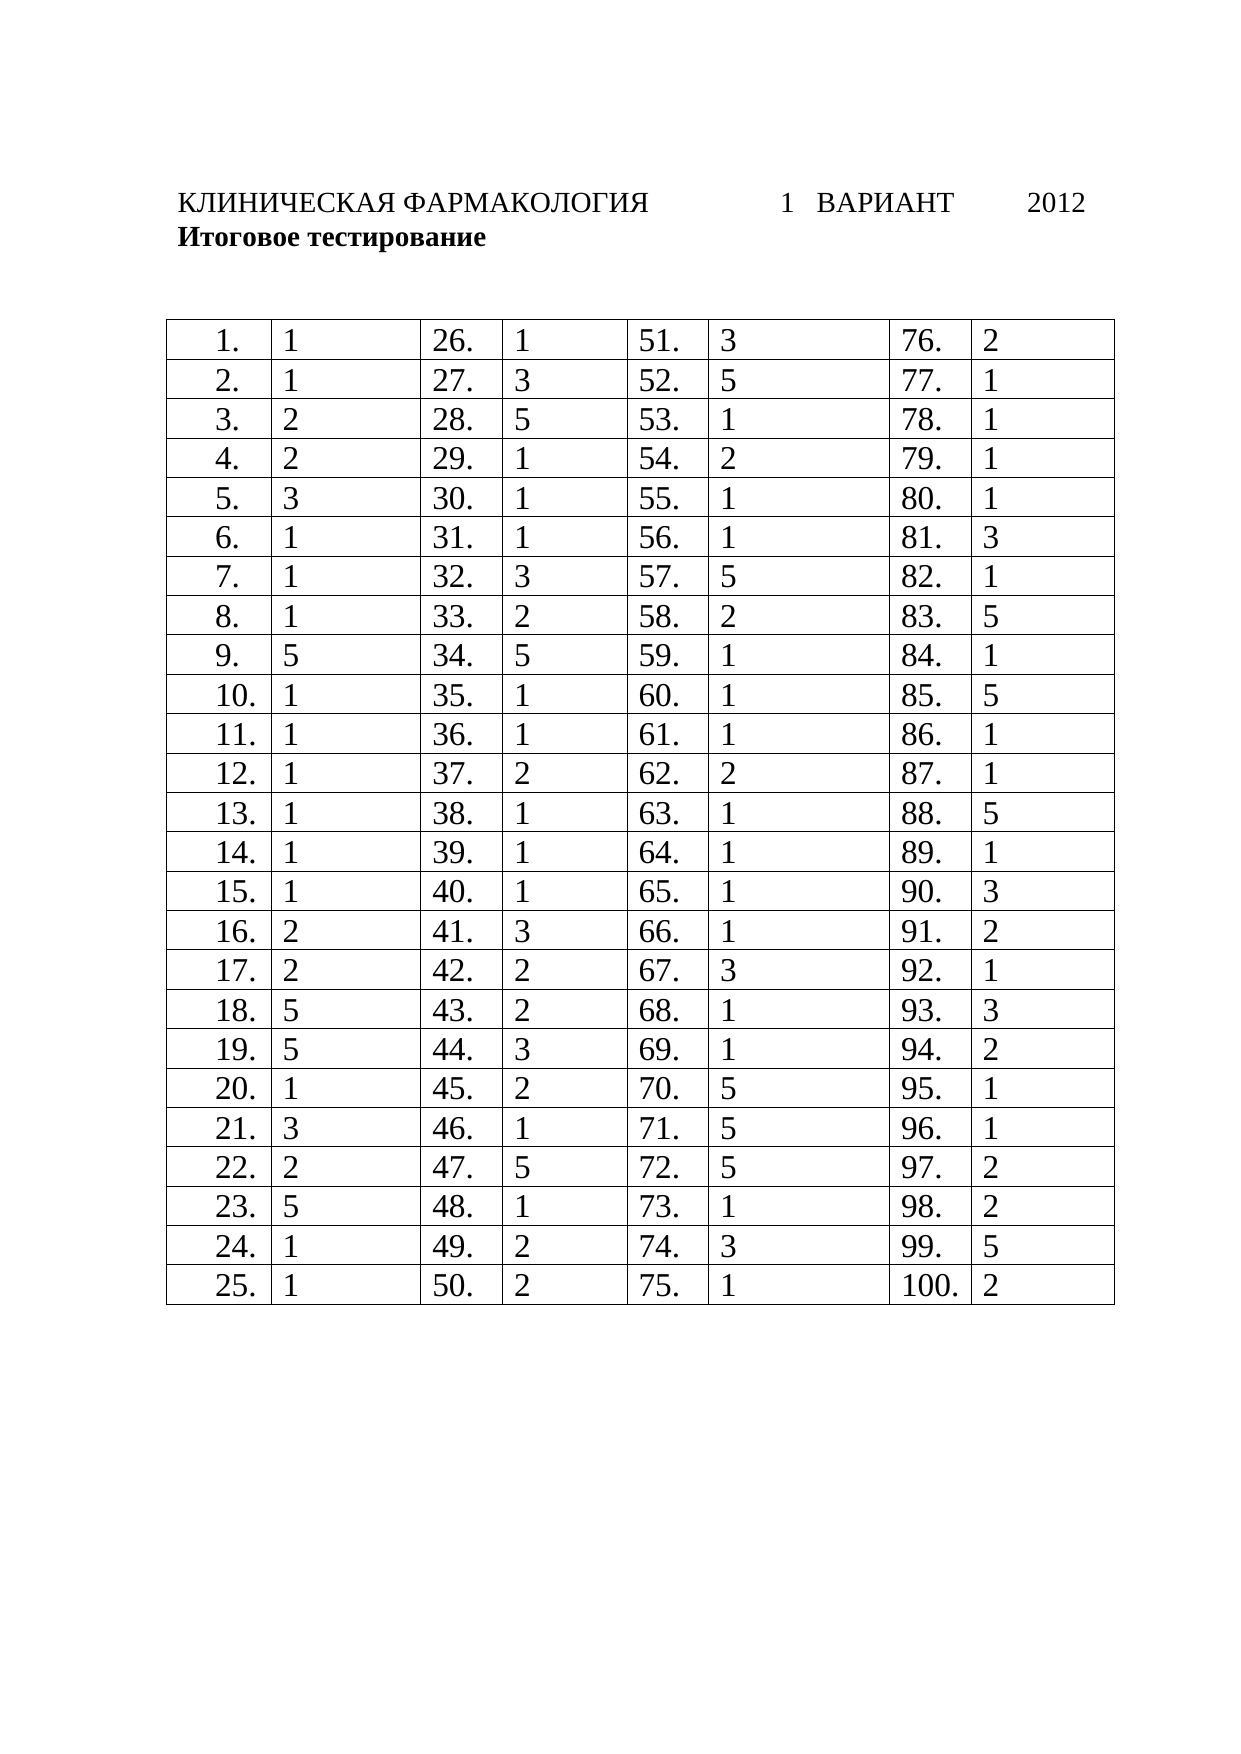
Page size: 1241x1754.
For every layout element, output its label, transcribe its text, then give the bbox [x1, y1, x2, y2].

table_cell 38. [421, 793, 502, 831]
table_cell 1 [972, 714, 1114, 752]
table_cell 47. [421, 1147, 502, 1186]
table_cell 1 [272, 793, 420, 831]
table_cell 1 [709, 517, 889, 556]
table_cell [167, 1226, 271, 1264]
table_cell 5 [972, 1226, 1114, 1264]
table_cell [167, 793, 271, 831]
table_cell 90. [890, 872, 971, 910]
table_cell 57. [628, 557, 708, 595]
table_cell 1 [972, 754, 1114, 792]
table_cell [167, 911, 271, 949]
table_cell 100. [890, 1265, 971, 1304]
table_cell 44. [421, 1029, 502, 1067]
table_cell 2 [972, 911, 1114, 949]
table_cell 61. [628, 714, 708, 752]
table_cell 84. [890, 635, 971, 674]
table_cell 55. [628, 478, 708, 516]
table_cell 60. [628, 675, 708, 713]
table_cell 63. [628, 793, 708, 831]
table_cell 1 [272, 872, 420, 910]
table_cell 92. [890, 950, 971, 989]
table_cell 1 [972, 832, 1114, 871]
table_cell 1 [709, 675, 889, 713]
table_cell 1 [272, 754, 420, 792]
table_cell 1 [503, 1187, 627, 1225]
table_cell [167, 872, 271, 910]
table_cell [167, 1029, 271, 1067]
table_cell 40. [421, 872, 502, 910]
table_cell 1 [272, 360, 420, 398]
table_cell 35. [421, 675, 502, 713]
table_cell 48. [421, 1187, 502, 1225]
table_cell [167, 1265, 271, 1304]
table_header 26. [421, 320, 502, 359]
table_cell 2 [272, 1147, 420, 1186]
table_cell 1 [709, 714, 889, 752]
table_cell [167, 399, 271, 437]
table_cell 41. [421, 911, 502, 949]
table_cell 45. [421, 1069, 502, 1107]
table_cell 28. [421, 399, 502, 437]
table_cell 56. [628, 517, 708, 556]
table_cell 3 [972, 872, 1114, 910]
table_cell 66. [628, 911, 708, 949]
table_cell 2 [972, 1147, 1114, 1186]
table_cell 1 [272, 557, 420, 595]
table_cell 5 [709, 557, 889, 595]
table_cell 1 [972, 635, 1114, 674]
table_cell 2 [972, 1187, 1114, 1225]
table_cell 2 [972, 1265, 1114, 1304]
table_cell 5 [503, 1147, 627, 1186]
table_cell 1 [272, 714, 420, 752]
table_cell 88. [890, 793, 971, 831]
table_cell 1 [503, 872, 627, 910]
table_cell 5 [272, 990, 420, 1028]
table_cell 1 [709, 1029, 889, 1067]
table_cell 93. [890, 990, 971, 1028]
table_cell 5 [972, 793, 1114, 831]
table_cell 67. [628, 950, 708, 989]
table_cell 95. [890, 1069, 971, 1107]
table_cell [167, 714, 271, 752]
table_cell [167, 635, 271, 674]
table_cell 98. [890, 1187, 971, 1225]
table_cell [167, 832, 271, 871]
table_cell 85. [890, 675, 971, 713]
table_cell 87. [890, 754, 971, 792]
table_header 2 [972, 320, 1114, 359]
table_cell 1 [709, 832, 889, 871]
table_cell 86. [890, 714, 971, 752]
table_cell 80. [890, 478, 971, 516]
table_cell 1 [272, 1069, 420, 1107]
table_cell 1 [709, 911, 889, 949]
table_cell 62. [628, 754, 708, 792]
table_cell 71. [628, 1108, 708, 1146]
table_cell 31. [421, 517, 502, 556]
table_cell 2 [503, 754, 627, 792]
table_cell 42. [421, 950, 502, 989]
table_cell 96. [890, 1108, 971, 1146]
table_header 51. [628, 320, 708, 359]
table_cell 3 [972, 517, 1114, 556]
table_cell 79. [890, 439, 971, 477]
table_cell 1 [972, 478, 1114, 516]
table_cell 1 [503, 478, 627, 516]
table_cell 5 [503, 635, 627, 674]
table_cell 1 [503, 439, 627, 477]
table_cell [167, 754, 271, 792]
table_cell 1 [972, 557, 1114, 595]
table_cell 1 [503, 1108, 627, 1146]
table_cell [167, 1108, 271, 1146]
table_cell 83. [890, 596, 971, 634]
table_cell 74. [628, 1226, 708, 1264]
table_cell 1 [972, 950, 1114, 989]
table_cell 2 [503, 1226, 627, 1264]
table_cell 52. [628, 360, 708, 398]
table_cell 1 [709, 1265, 889, 1304]
table_cell [167, 950, 271, 989]
table_cell 1 [503, 714, 627, 752]
table_cell 3 [503, 557, 627, 595]
table_cell 3 [503, 1029, 627, 1067]
table_cell 2 [503, 1265, 627, 1304]
table_cell [167, 478, 271, 516]
table_cell 36. [421, 714, 502, 752]
text КЛИНИЧЕСКАЯ ФАРМАКОЛОГИЯ 1 ВАРИАНТ 2012 [177, 185, 1152, 219]
table_cell 3 [709, 1226, 889, 1264]
table_cell [167, 675, 271, 713]
table_cell 64. [628, 832, 708, 871]
table_cell 1 [272, 1265, 420, 1304]
table_cell 2 [972, 1029, 1114, 1067]
table_cell 1 [272, 832, 420, 871]
table_cell 3 [272, 478, 420, 516]
table_header [167, 320, 271, 359]
table_cell 43. [421, 990, 502, 1028]
table_cell 2 [272, 439, 420, 477]
table_cell 1 [972, 1069, 1114, 1107]
table_cell 72. [628, 1147, 708, 1186]
table_cell 50. [421, 1265, 502, 1304]
table_cell 33. [421, 596, 502, 634]
table_cell 27. [421, 360, 502, 398]
table_cell 68. [628, 990, 708, 1028]
table_cell 1 [272, 596, 420, 634]
table_cell 1 [709, 990, 889, 1028]
table_cell 1 [272, 675, 420, 713]
table_cell 2 [503, 950, 627, 989]
table_header 1 [503, 320, 627, 359]
table_cell 2 [503, 1069, 627, 1107]
table_header 3 [709, 320, 889, 359]
table_cell [167, 517, 271, 556]
table_cell 1 [709, 793, 889, 831]
table_cell 1 [972, 399, 1114, 437]
table_cell 37. [421, 754, 502, 792]
table_cell 1 [709, 635, 889, 674]
table_cell 1 [972, 360, 1114, 398]
table_cell [167, 1187, 271, 1225]
table_cell [167, 1069, 271, 1107]
table_cell 1 [503, 517, 627, 556]
table_cell [167, 439, 271, 477]
table_cell 5 [503, 399, 627, 437]
table_cell 73. [628, 1187, 708, 1225]
table_cell 82. [890, 557, 971, 595]
table_cell 53. [628, 399, 708, 437]
table_cell 2 [272, 911, 420, 949]
table_cell 3 [972, 990, 1114, 1028]
table_cell 5 [972, 675, 1114, 713]
text Итоговое тестирование [177, 219, 1152, 252]
table_cell 59. [628, 635, 708, 674]
table_cell [167, 557, 271, 595]
table_cell 81. [890, 517, 971, 556]
table_cell 5 [272, 1187, 420, 1225]
table_cell 78. [890, 399, 971, 437]
table_cell 34. [421, 635, 502, 674]
table_cell 1 [709, 1187, 889, 1225]
table_cell 91. [890, 911, 971, 949]
table_cell 75. [628, 1265, 708, 1304]
table_cell 99. [890, 1226, 971, 1264]
table_cell [167, 1147, 271, 1186]
table_cell 65. [628, 872, 708, 910]
table_cell 1 [272, 1226, 420, 1264]
table_header 1 [272, 320, 420, 359]
table_cell 1 [503, 832, 627, 871]
table_cell 58. [628, 596, 708, 634]
table_cell 5 [709, 360, 889, 398]
table_cell 5 [709, 1108, 889, 1146]
table_cell [167, 596, 271, 634]
table_cell 2 [272, 399, 420, 437]
table_cell 54. [628, 439, 708, 477]
table_cell 49. [421, 1226, 502, 1264]
table_cell 1 [709, 399, 889, 437]
table_cell [167, 990, 271, 1028]
table_cell 97. [890, 1147, 971, 1186]
table_cell 3 [503, 360, 627, 398]
table_cell 2 [272, 950, 420, 989]
table_cell [167, 360, 271, 398]
table_cell 46. [421, 1108, 502, 1146]
table_cell 1 [709, 872, 889, 910]
table_cell 1 [272, 517, 420, 556]
table_cell 1 [709, 478, 889, 516]
table_cell 94. [890, 1029, 971, 1067]
table_cell 29. [421, 439, 502, 477]
table_cell 3 [709, 950, 889, 989]
table_cell 3 [503, 911, 627, 949]
table_cell 39. [421, 832, 502, 871]
table_cell 2 [709, 439, 889, 477]
table_cell 5 [709, 1069, 889, 1107]
table_cell 5 [972, 596, 1114, 634]
table_cell 2 [503, 596, 627, 634]
table_cell 69. [628, 1029, 708, 1067]
table_cell 1 [503, 675, 627, 713]
table_cell 2 [709, 596, 889, 634]
table_header 76. [890, 320, 971, 359]
table_cell 3 [272, 1108, 420, 1146]
table_cell 1 [503, 793, 627, 831]
table_cell 70. [628, 1069, 708, 1107]
table_cell 30. [421, 478, 502, 516]
table_cell 2 [503, 990, 627, 1028]
table_cell 32. [421, 557, 502, 595]
table_cell 77. [890, 360, 971, 398]
table_cell 5 [272, 635, 420, 674]
table_cell 5 [272, 1029, 420, 1067]
table_cell 89. [890, 832, 971, 871]
table_cell 1 [972, 1108, 1114, 1146]
table_cell 5 [709, 1147, 889, 1186]
table_cell 1 [972, 439, 1114, 477]
table_cell 2 [709, 754, 889, 792]
